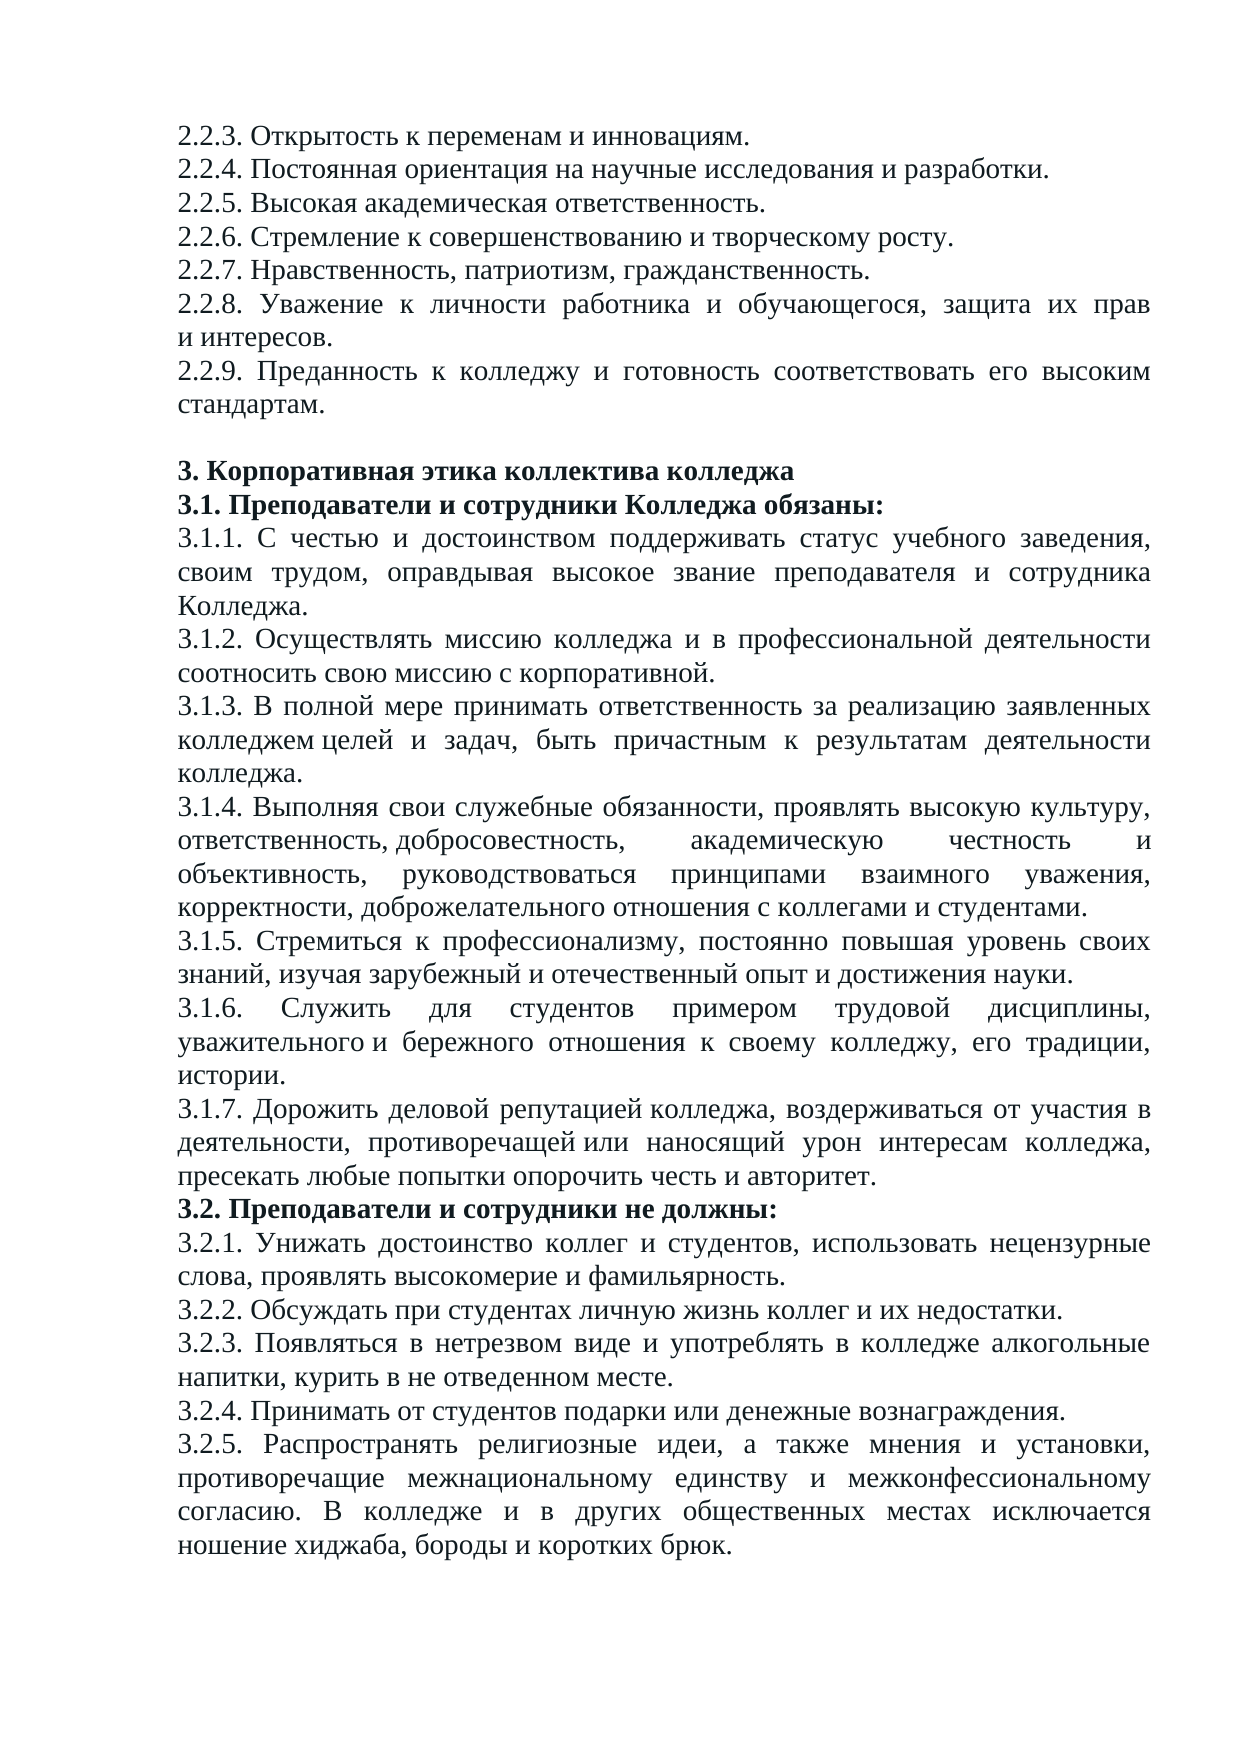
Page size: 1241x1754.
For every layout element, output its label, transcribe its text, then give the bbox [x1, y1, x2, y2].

text 2.2.4. Постоянная ориентация на научные исследования и разработки. [177, 152, 1152, 185]
text 3.2.5. Распространять религиозные идеи, а также мнения и установки, противоречащие межнациональному единству и межконфессиональному согласию. В колледже и в других общественных местах исключается ношение хиджаба, бороды и коротких брюк. [177, 1426, 1152, 1560]
text 2.2.3. Открытость к переменам и инновациям. [177, 118, 1152, 152]
text 3.2.2. Обсуждать при студентах личную жизнь коллег и их недостатки. [177, 1292, 1152, 1326]
text 3.2.1. Унижать достоинство коллег и студентов, использовать нецензурные слова, проявлять высокомерие и фамильярность. [177, 1225, 1152, 1292]
text 2.2.7. Нравственность, патриотизм, гражданственность. [177, 252, 1152, 286]
text 3.1.4. Выполняя свои служебные обязанности, проявлять высокую культуру, ответственность, добросовестность, академическую честность и объективность, руководствоваться принципами взаимного уважения, корректности, доброжелательного отношения с коллегами и студентами. [177, 789, 1152, 923]
text 3. Корпоративная этика коллектива колледжа [177, 453, 1152, 487]
text 3.2. Преподаватели и сотрудники не должны: [177, 1191, 1152, 1225]
text 3.1.3. В полной мере принимать ответственность за реализацию заявленных колледжем целей и задач, быть причастным к результатам деятельности колледжа. [177, 688, 1152, 789]
text 2.2.5. Высокая академическая ответственность. [177, 185, 1152, 219]
text 3.1.7. Дорожить деловой репутацией колледжа, воздерживаться от участия в деятельности, противоречащей или наносящий урон интересам колледжа, пресекать любые попытки опорочить честь и авторитет. [177, 1091, 1152, 1191]
text 3.1.2. Осуществлять миссию колледжа и в профессиональной деятельности соотносить свою миссию с корпоративной. [177, 621, 1152, 688]
text 3.1.5. Стремиться к профессионализму, постоянно повышая уровень своих знаний, изучая зарубежный и отечественный опыт и достижения науки. [177, 923, 1152, 990]
text 2.2.9. Преданность к колледжу и готовность соответствовать его высоким стандартам. [177, 353, 1152, 420]
text 3.1.1. С честью и достоинством поддерживать статус учебного заведения, своим трудом, оправдывая высокое звание преподавателя и сотрудника Колледжа. [177, 521, 1152, 621]
text 2.2.6. Стремление к совершенствованию и творческому росту. [177, 219, 1152, 252]
text 3.2.3. Появляться в нетрезвом виде и употреблять в колледже алкогольные напитки, курить в не отведенном месте. [177, 1326, 1152, 1393]
text 3.1. Преподаватели и сотрудники Колледжа обязаны: [177, 487, 1152, 521]
text 3.1.6. Служить для студентов примером трудовой дисциплины, уважительного и бережного отношения к своему колледжу, его традиции, истории. [177, 990, 1152, 1091]
text 2.2.8. Уважение к личности работника и обучающегося, защита их прав и интересов. [177, 286, 1152, 353]
text 3.2.4. Принимать от студентов подарки или денежные вознаграждения. [177, 1393, 1152, 1426]
